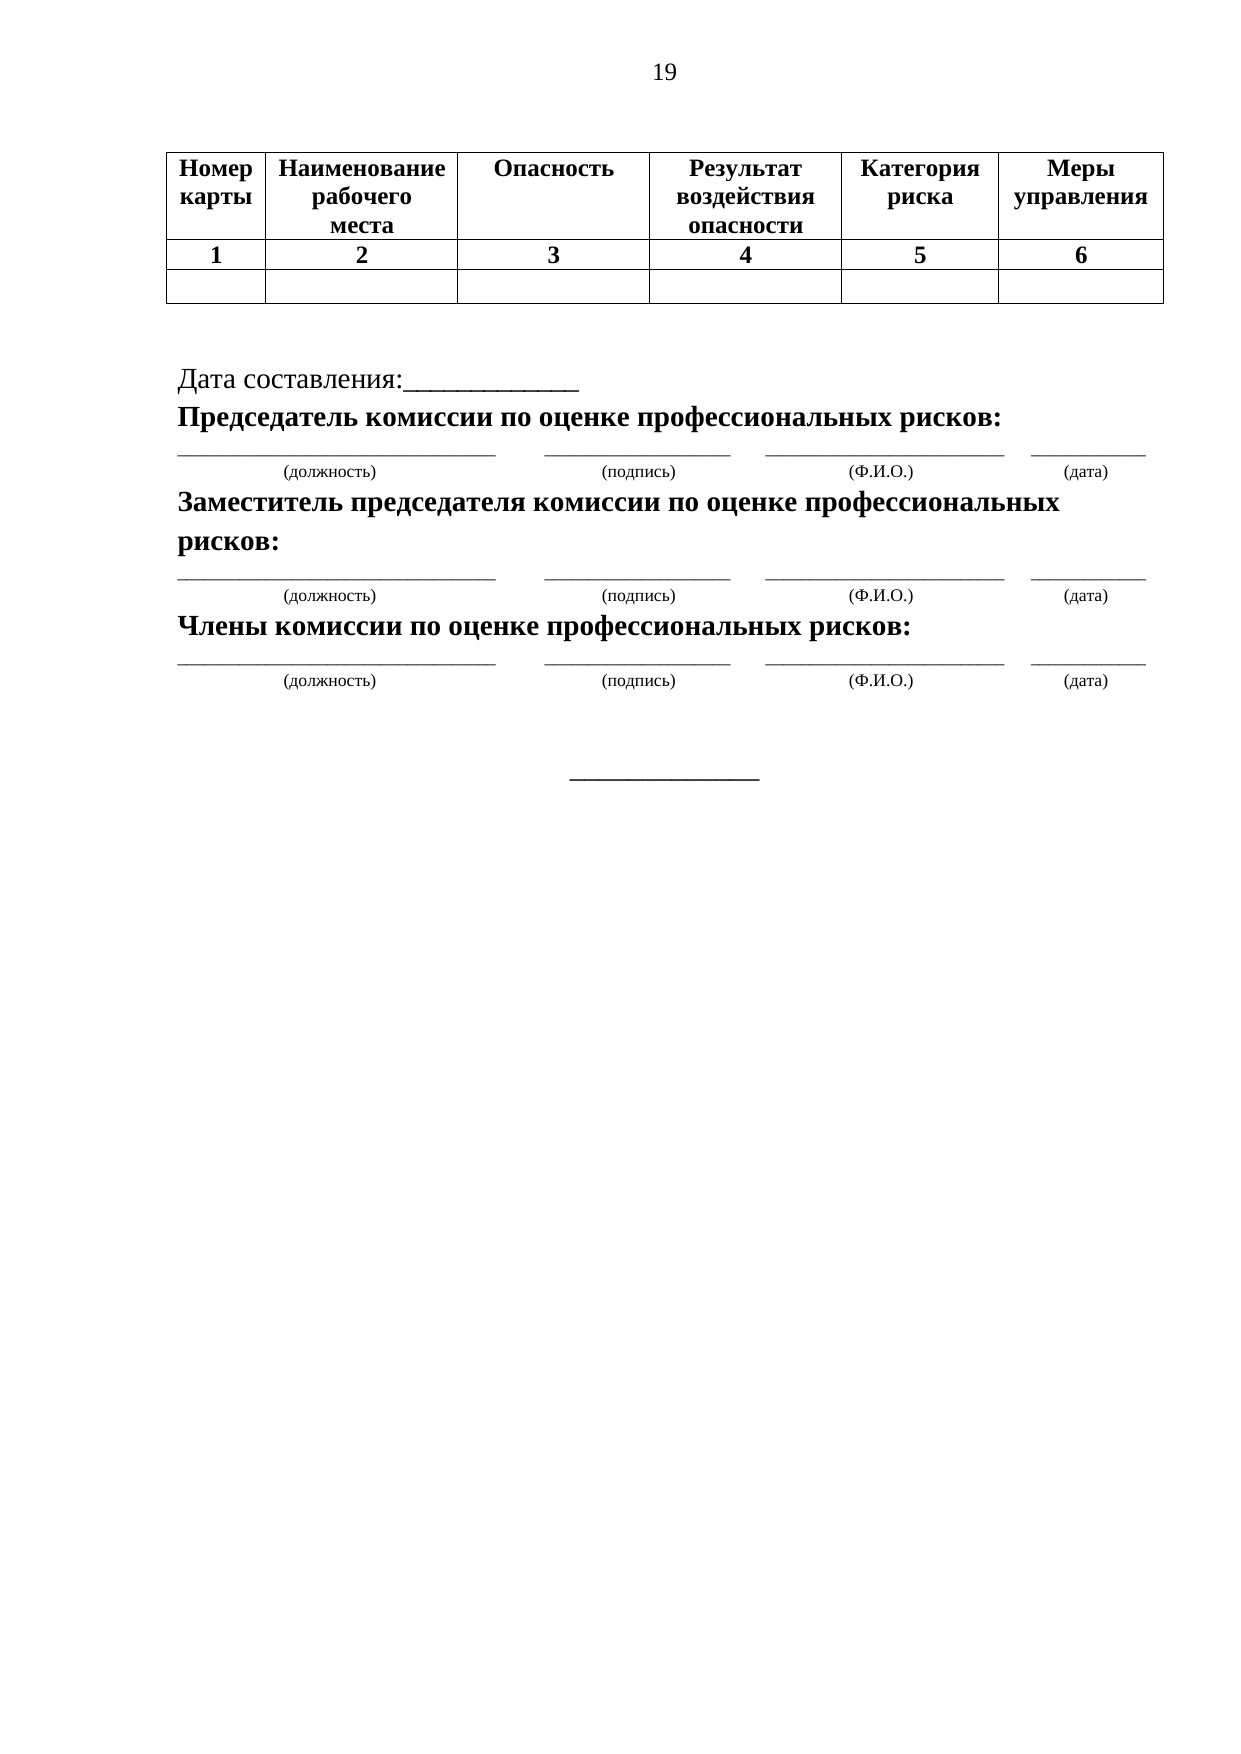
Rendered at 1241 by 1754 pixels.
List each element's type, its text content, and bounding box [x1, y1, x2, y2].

table_header Наименование рабочего места [266, 153, 330, 239]
table_cell 2 [266, 240, 457, 269]
table_cell 3 [458, 240, 649, 269]
table_header Меры управления [999, 153, 1163, 239]
table_cell [999, 270, 1163, 303]
table_cell 1 [167, 240, 265, 269]
text _____________ [177, 750, 1152, 784]
table_cell [167, 270, 265, 303]
table_cell 6 [999, 240, 1163, 269]
table_cell [650, 270, 841, 303]
table_header Номер карты [167, 153, 265, 239]
text ____________________________________ _____________________ ___________________________ _____________ [177, 647, 1152, 667]
text (должность) (подпись) (Ф.И.О.) (дата) [177, 585, 1152, 605]
text Заместитель председателя комиссии по оценке профессиональных рисков: [177, 484, 1152, 557]
table_cell 4 [650, 240, 841, 269]
text Председатель комиссии по оценке профессиональных рисков: [177, 399, 1152, 433]
table_cell [266, 270, 457, 303]
text ____________________________________ _____________________ ___________________________ _____________ [177, 562, 1152, 582]
table_cell 5 [842, 240, 998, 269]
table_header Результат воздействия опасности [802, 153, 841, 239]
text ____________________________________ _____________________ ___________________________ _____________ [177, 438, 1152, 458]
table_cell [458, 270, 649, 303]
text Дата составления: [157, 361, 1152, 394]
text Члены комиссии по оценке профессиональных рисков: [177, 608, 1152, 642]
table_header Наименование рабочего места [394, 153, 457, 239]
table_cell [842, 270, 998, 303]
table_header Опасность [458, 153, 649, 239]
text (должность) (подпись) (Ф.И.О.) (дата) [177, 670, 1152, 691]
text (должность) (подпись) (Ф.И.О.) (дата) [177, 461, 1152, 482]
table_header Категория риска [842, 153, 998, 239]
table_header Результат воздействия опасности [650, 153, 689, 239]
